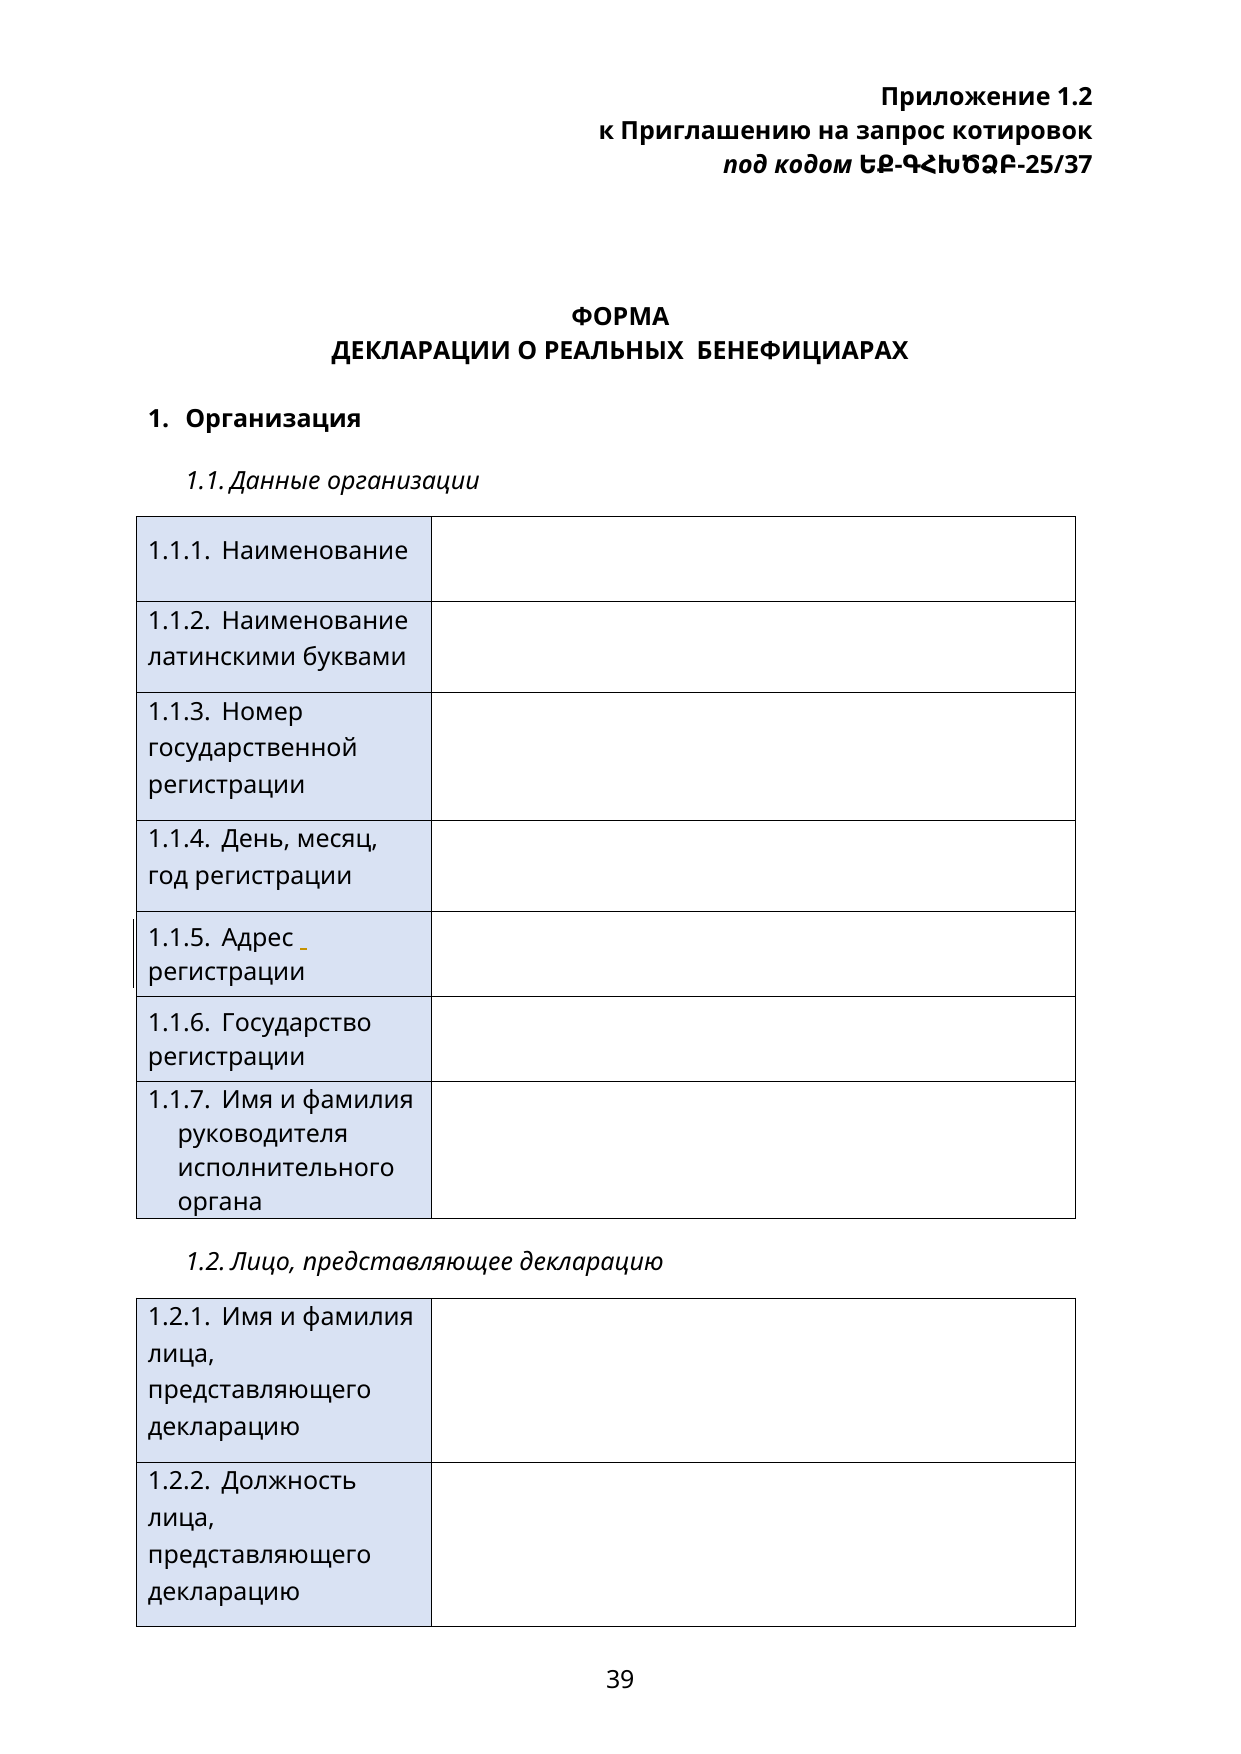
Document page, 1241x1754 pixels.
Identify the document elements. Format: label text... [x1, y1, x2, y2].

table_cell Имя и фамилия руководителя исполнительного органа [137, 1082, 431, 1218]
table_header Наименование [137, 517, 431, 601]
table_header Имя и фамилия лица, представляющего декларацию [137, 1299, 431, 1462]
text ДЕКЛАРАЦИИ О РЕАЛЬНЫХ БЕНЕФИЦИАРАХ [148, 333, 1092, 367]
table_cell День, месяц, год регистрации [137, 821, 431, 911]
table_cell [432, 1082, 1075, 1218]
text ФОРМА [148, 299, 1092, 333]
text к Приглашению на запрос котировок [148, 112, 1092, 147]
table_cell [432, 821, 1075, 911]
text Приложение 1.2 [148, 78, 1092, 112]
table_header [432, 517, 1075, 601]
list Лицо, представляющее декларацию [185, 1244, 1092, 1278]
table_cell Наименование латинскими буквами [137, 602, 431, 692]
list Данные организации [185, 463, 1092, 497]
table_cell Адрес регистрации [137, 912, 431, 996]
table_header [432, 1299, 1075, 1462]
table_cell [432, 912, 1075, 996]
table_cell [432, 602, 1075, 692]
subtitle под кодом ԵՔ-ԳՀԽԾՁԲ-25/37 [148, 147, 1092, 181]
table_cell [432, 1463, 1075, 1626]
table_cell Государство регистрации [137, 997, 431, 1081]
table_cell Номер государственной регистрации [137, 693, 431, 820]
table_cell [432, 997, 1075, 1081]
table_cell Должность лица, представляющего декларацию [137, 1463, 431, 1626]
table_cell [432, 693, 1075, 820]
list Организация [148, 401, 1092, 435]
